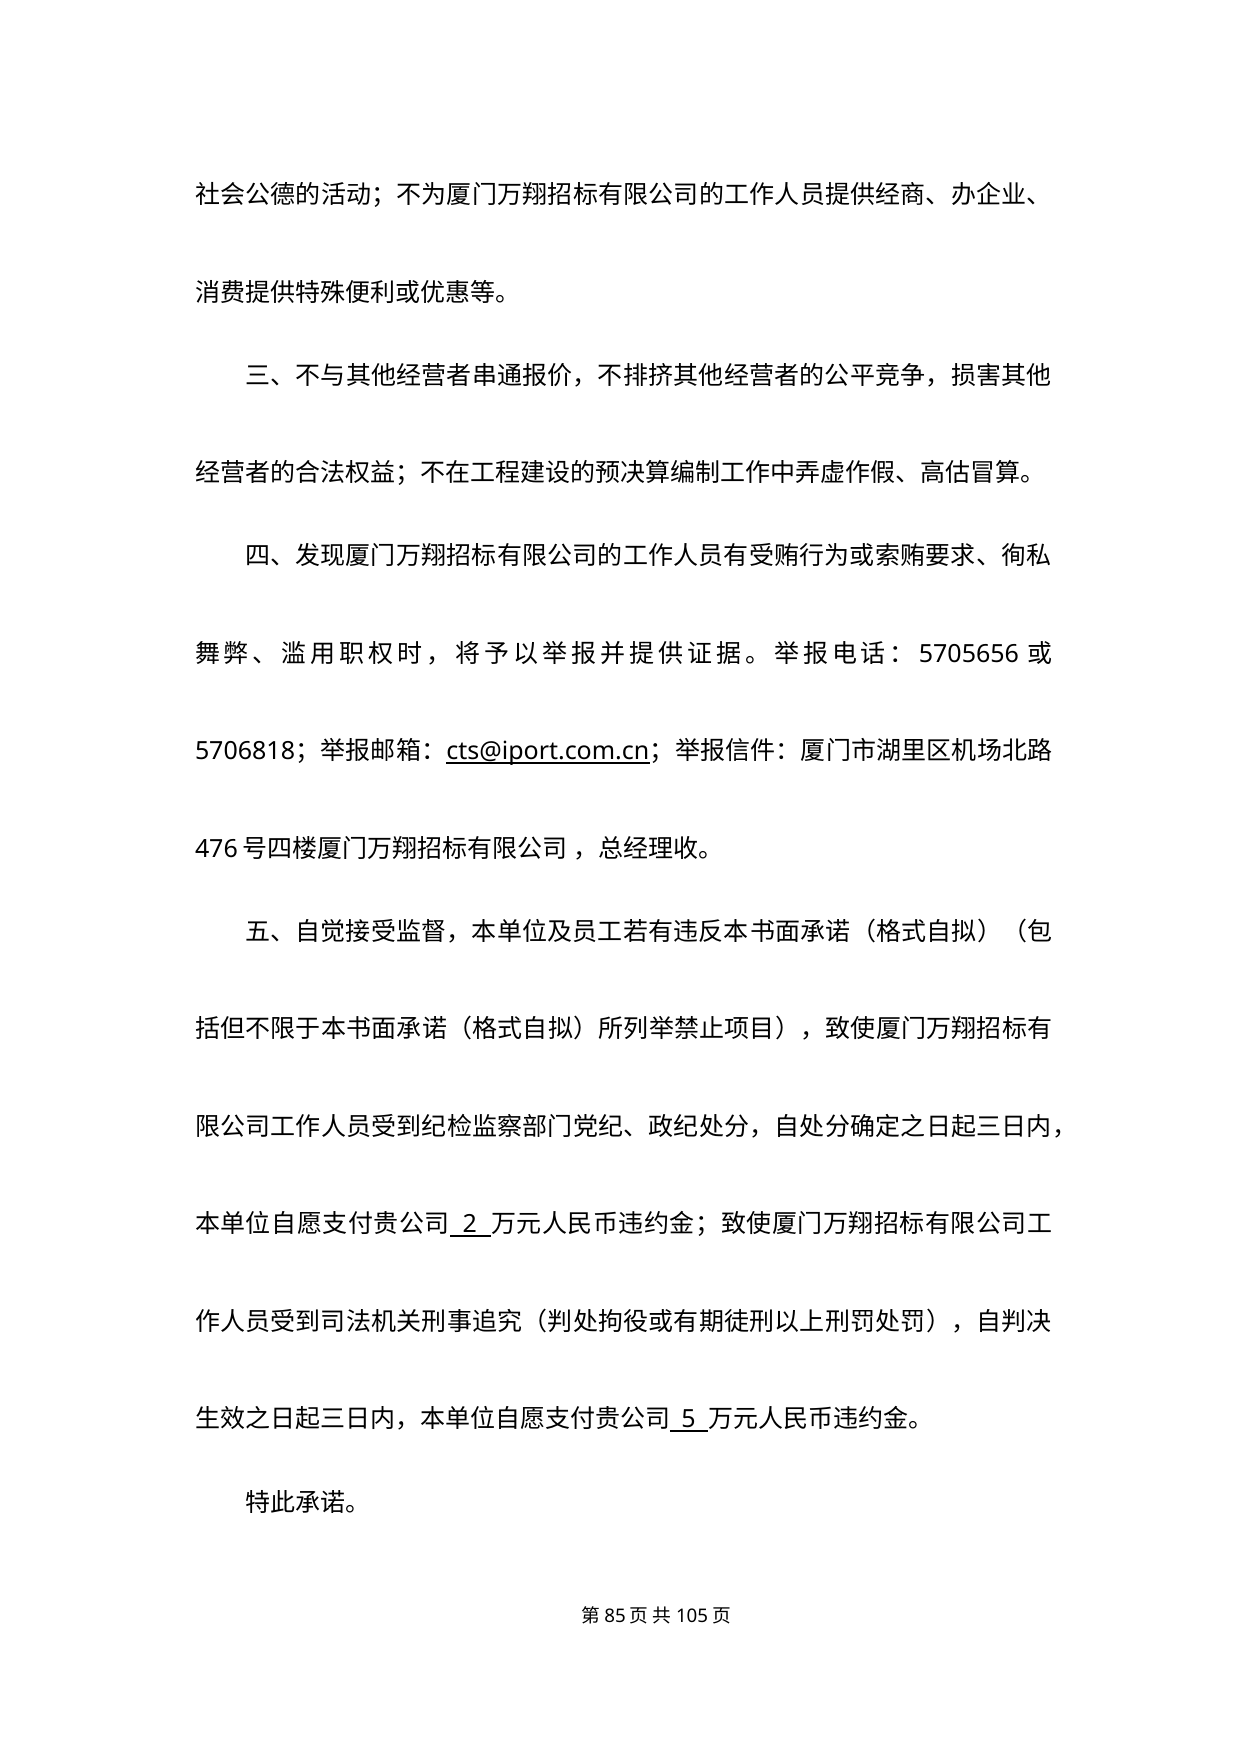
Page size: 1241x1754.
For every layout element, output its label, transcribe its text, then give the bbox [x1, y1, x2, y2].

text 四、发现厦门万翔招标有限公司的工作人员有受贿行为或索贿要求、徇私舞弊、滥用职权时，将予以举报并提供证据。举报电话：5705656或5706818；举报邮箱：cts@iport.com.cn；举报信件：厦门市湖里区机场北路476号四楼厦门万翔招标有限公司 ，总经理收。 [195, 521, 1053, 879]
text 特此承诺。 [195, 1468, 1053, 1533]
text 三、不与其他经营者串通报价，不排挤其他经营者的公平竞争，损害其他经营者的合法权益；不在工程建设的预决算编制工作中弄虚作假、高估冒算。 [195, 341, 1053, 503]
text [195, 160, 1053, 323]
text 五、自觉接受监督，本单位及员工若有违反本书面承诺（格式自拟）（包括但不限于本书面承诺（格式自拟）所列举禁止项目），致使厦门万翔招标有限公司工作人员受到纪检监察部门党纪、政纪处分，自处分确定之日起三日内，本单位自愿支付贵公司 2 万元人民币违约金；致使厦门万翔招标有限公司工作人员受到司法机关刑事追究（判处拘役或有期徒刑以上刑罚处罚），自判决生效之日起三日内，本单位自愿支付贵公司 5 万元人民币违约金。 [195, 897, 1053, 1449]
